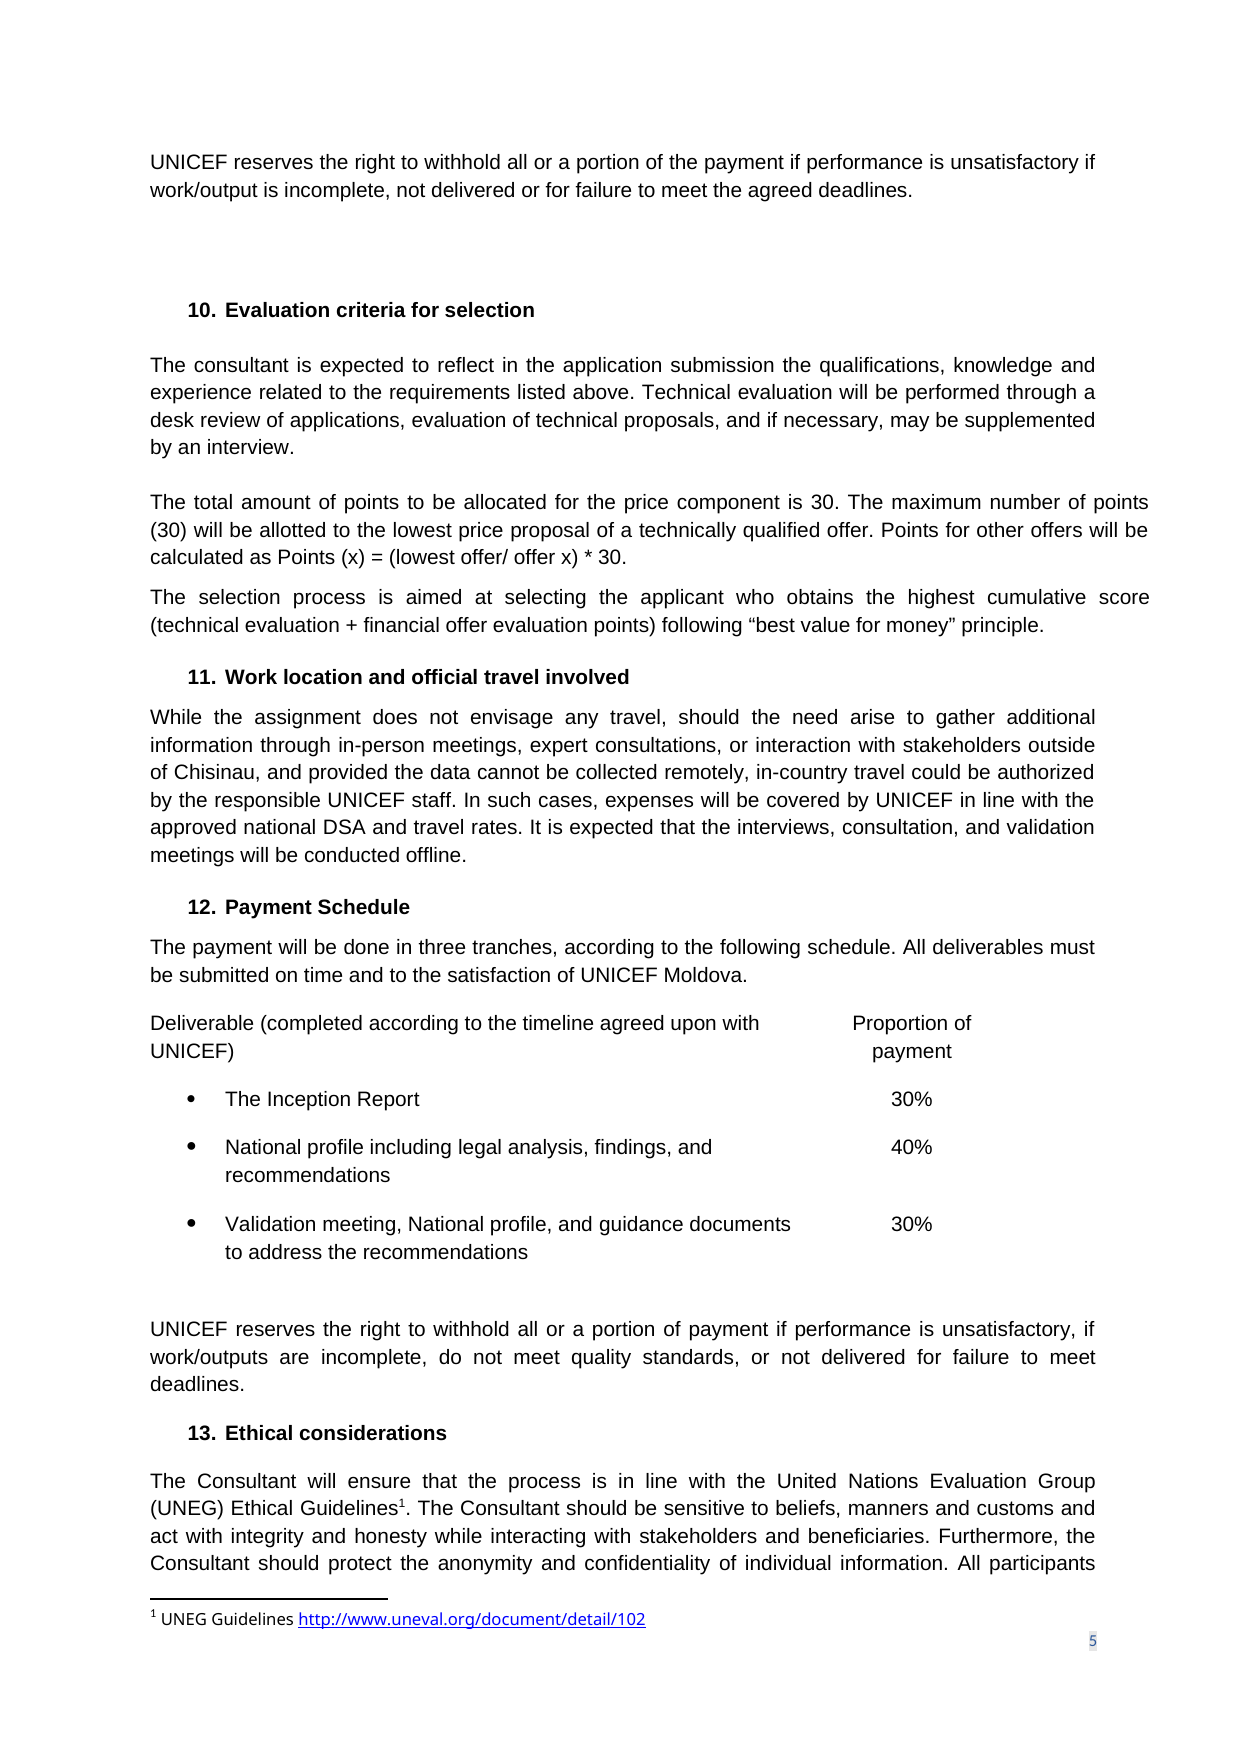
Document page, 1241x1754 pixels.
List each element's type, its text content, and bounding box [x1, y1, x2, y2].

table_cell National profile including legal analysis, findings, and recommendations [139, 1135, 804, 1212]
text While the assignment does not envisage any travel, should the need arise to gather additional information through in-person meetings, expert consultations, or interaction with stakeholders outside of Chisinau, and provided the data cannot be collected remotely, in-country travel could be authorized by the responsible UNICEF staff. In such cases, expenses will be covered by UNICEF in line with the approved national DSA and travel rates. It is expected that the interviews, consultation, and validation meetings will be conducted offline. [150, 705, 1097, 866]
table_cell The Inception Report [139, 1087, 804, 1135]
table_cell 40% [804, 1135, 1019, 1212]
text UNICEF reserves the right to withhold all or a portion of the payment if performance is unsatisfactory if work/output is incomplete, not delivered or for failure to meet the agreed deadlines. [150, 150, 1097, 201]
title Work location and official travel involved [187, 665, 1097, 689]
text The payment will be done in three tranches, according to the following schedule. All deliverables must be submitted on time and to the satisfaction of UNICEF Moldova. [150, 935, 1097, 986]
text UNICEF reserves the right to withhold all or a portion of payment if performance is unsatisfactory, if work/outputs are incomplete, do not meet quality standards, or not delivered for failure to meet deadlines. [150, 1015, 1097, 1396]
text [150, 1469, 1097, 1575]
text The consultant is expected to reflect in the application submission the qualifications, knowledge and experience related to the requirements listed above. Technical evaluation will be performed through a desk review of applications, evaluation of technical proposals, and if necessary, may be supplemented by an interview. [150, 352, 1097, 459]
title Payment Schedule [187, 895, 1097, 919]
table_cell Validation meeting, National profile, and guidance documents to address the recommendations [139, 1212, 804, 1288]
list Ethical considerations [187, 1420, 1097, 1444]
table_cell 30% [804, 1087, 1019, 1135]
text The selection process is aimed at selecting the applicant who obtains the highest cumulative score (technical evaluation + financial offer evaluation points) following “best value for money” principle. [150, 585, 1151, 636]
text The total amount of points to be allocated for the price component is 30. The maximum number of points (30) will be allotted to the lowest price proposal of a technically qualified offer. Points for other offers will be calculated as Points (x) = (lowest offer/ offer x) * 30. [150, 490, 1151, 569]
list Evaluation criteria for selection [187, 297, 1097, 321]
table_cell 30% [804, 1212, 1019, 1288]
table_header Proportion of payment [804, 1011, 1019, 1087]
table_header Deliverable (completed according to the timeline agreed upon with UNICEF) [139, 1011, 804, 1087]
